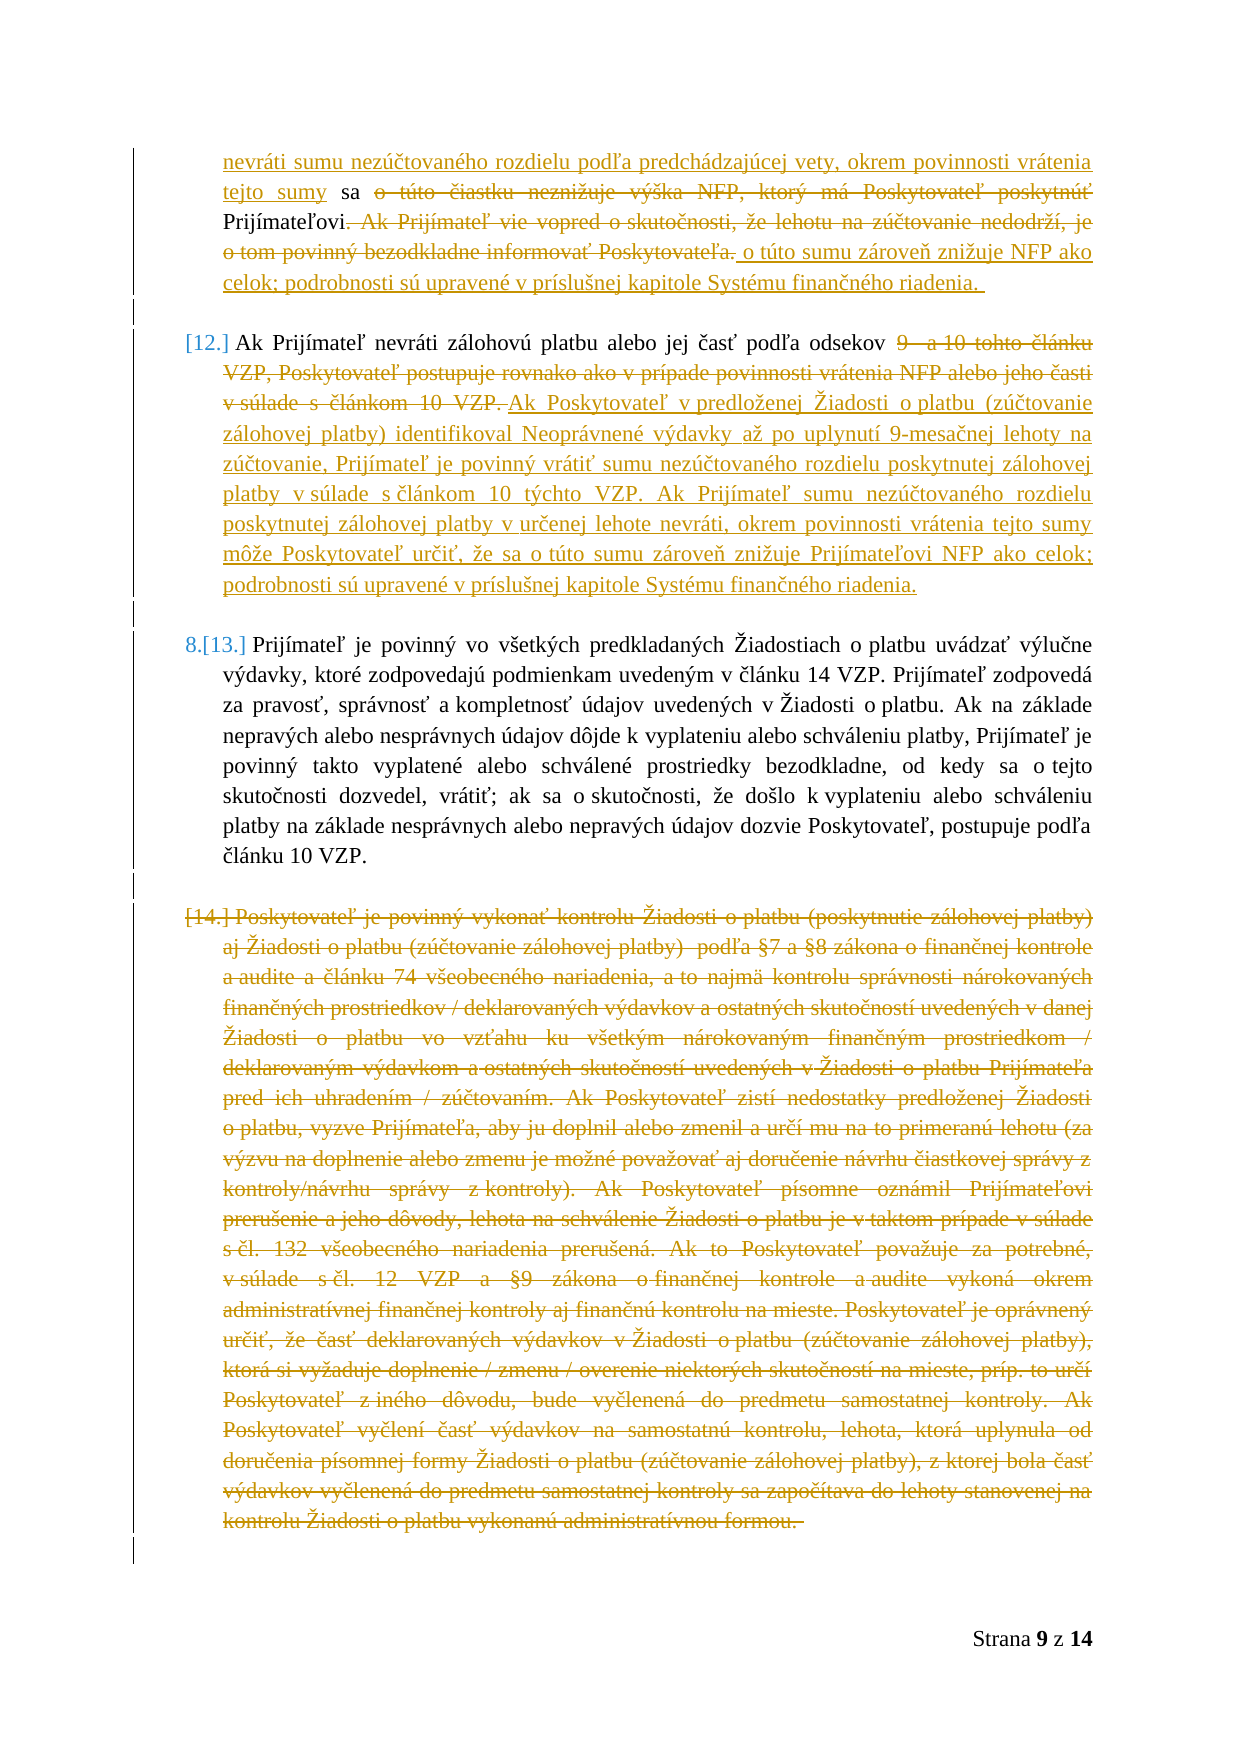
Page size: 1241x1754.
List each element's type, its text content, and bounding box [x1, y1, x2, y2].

list Prijímateľ je povinný vo všetkých predkladaných Žiadostiach o platbu uvádzať výlučne výdavky, ktoré zodpovedajú podmienkam uvedeným v článku 14 VZP. Prijímateľ zodpovedá za pravosť, správnosť a kompletnosť údajov uvedených v Žiadosti o platbu. Ak na základe nepravých alebo nesprávnych údajov dôjde k vyplateniu alebo schváleniu platby, Prijímateľ je povinný takto vyplatené alebo schválené prostriedky bezodkladne, od kedy sa o tejto skutočnosti dozvedel, vrátiť; ak sa o skutočnosti, že došlo k vyplateniu alebo schváleniu platby na základe nesprávnych alebo nepravých údajov dozvie Poskytovateľ, postupuje podľa článku 10 VZP. [185, 631, 1092, 869]
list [185, 148, 1092, 295]
